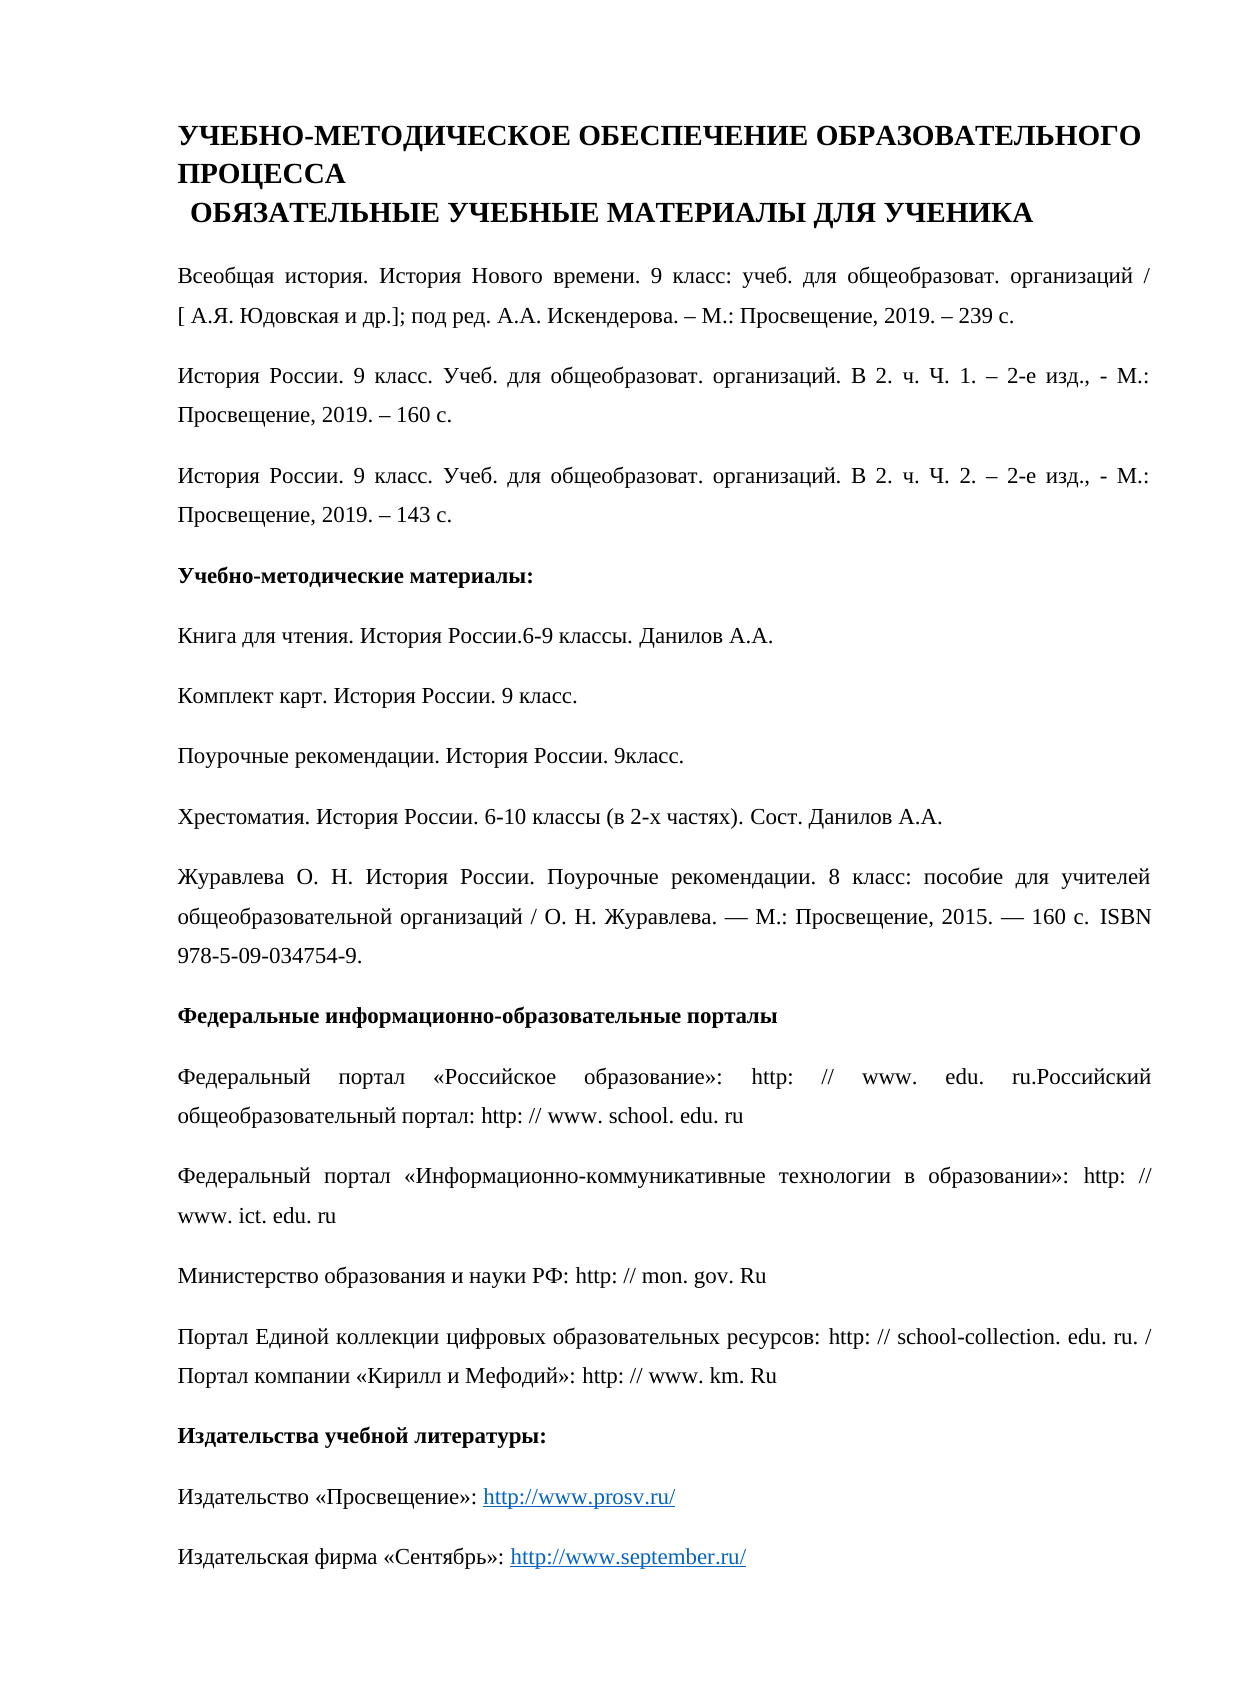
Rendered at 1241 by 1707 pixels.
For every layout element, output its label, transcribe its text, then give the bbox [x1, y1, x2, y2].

text Федеральный портал «Информационно-коммуникативные технологии в образовании»: http: // www. ict. edu. ru [177, 1163, 1152, 1228]
text История России. 9 класс. Учеб. для общеобразоват. организаций. В 2. ч. Ч. 2. – 2-е изд., - М.: Просвещение, 2019. – 143 с. [177, 462, 1152, 528]
text Федеральные информационно-образовательные порталы [177, 1002, 1152, 1029]
text Издательская фирма «Сентябрь»: http://www.september.ru/ [177, 1543, 1152, 1569]
text Комплект карт. История России. 9 класс. [177, 682, 1152, 709]
text Учебно-методические материалы: [177, 562, 1152, 588]
text ОБЯЗАТЕЛЬНЫЕ УЧЕБНЫЕ МАТЕРИАЛЫ ДЛЯ УЧЕНИКА [190, 195, 1152, 229]
text Всеобщая история. История Нового времени. 9 класс: учеб. для общеобразоват. организаций / [ А.Я. Юдовская и др.]; под ред. А.А. Искендерова. – М.: Просвещение, 2019. – 239 с. [177, 262, 1152, 328]
text Издательства учебной литературы: [177, 1422, 1152, 1449]
text Издательство «Просвещение»: http://www.prosv.ru/ [177, 1483, 1152, 1509]
text Поурочные рекомендации. История России. 9класс. [177, 743, 1152, 769]
text Федеральный портал «Российское образование»: http: // www. edu. ru.Российский общеобразовательный портал: http: // www. school. edu. ru [177, 1063, 1152, 1129]
text Книга для чтения. История России.6-9 классы. Данилов А.А. [177, 622, 1152, 648]
text Хрестоматия. История России. 6-10 классы (в 2-х частях). Сост. Данилов А.А. [177, 803, 1152, 829]
text Журавлева О. Н. История России. Поурочные рекомендации. 8 класс: пособие для учителей общеобразовательной организаций / О. Н. Журавлева. — М.: Просвещение, 2015. — 160 с. ISBN 978-5-09-034754-9. [177, 863, 1152, 968]
text УЧЕБНО-МЕТОДИЧЕСКОЕ ОБЕСПЕЧЕНИЕ ОБРАЗОВАТЕЛЬНОГО ПРОЦЕССА [177, 118, 1152, 190]
text Портал Единой коллекции цифровых образовательных ресурсов: http: // school-collection. edu. ru. / Портал компании «Кирилл и Мефодий»: http: // www. km. Ru [177, 1323, 1152, 1388]
text История России. 9 класс. Учеб. для общеобразоват. организаций. В 2. ч. Ч. 1. – 2-е изд., - М.: Просвещение, 2019. – 160 с. [177, 362, 1152, 428]
text Министерство образования и науки РФ: http: // mon. gov. Ru [177, 1262, 1152, 1289]
